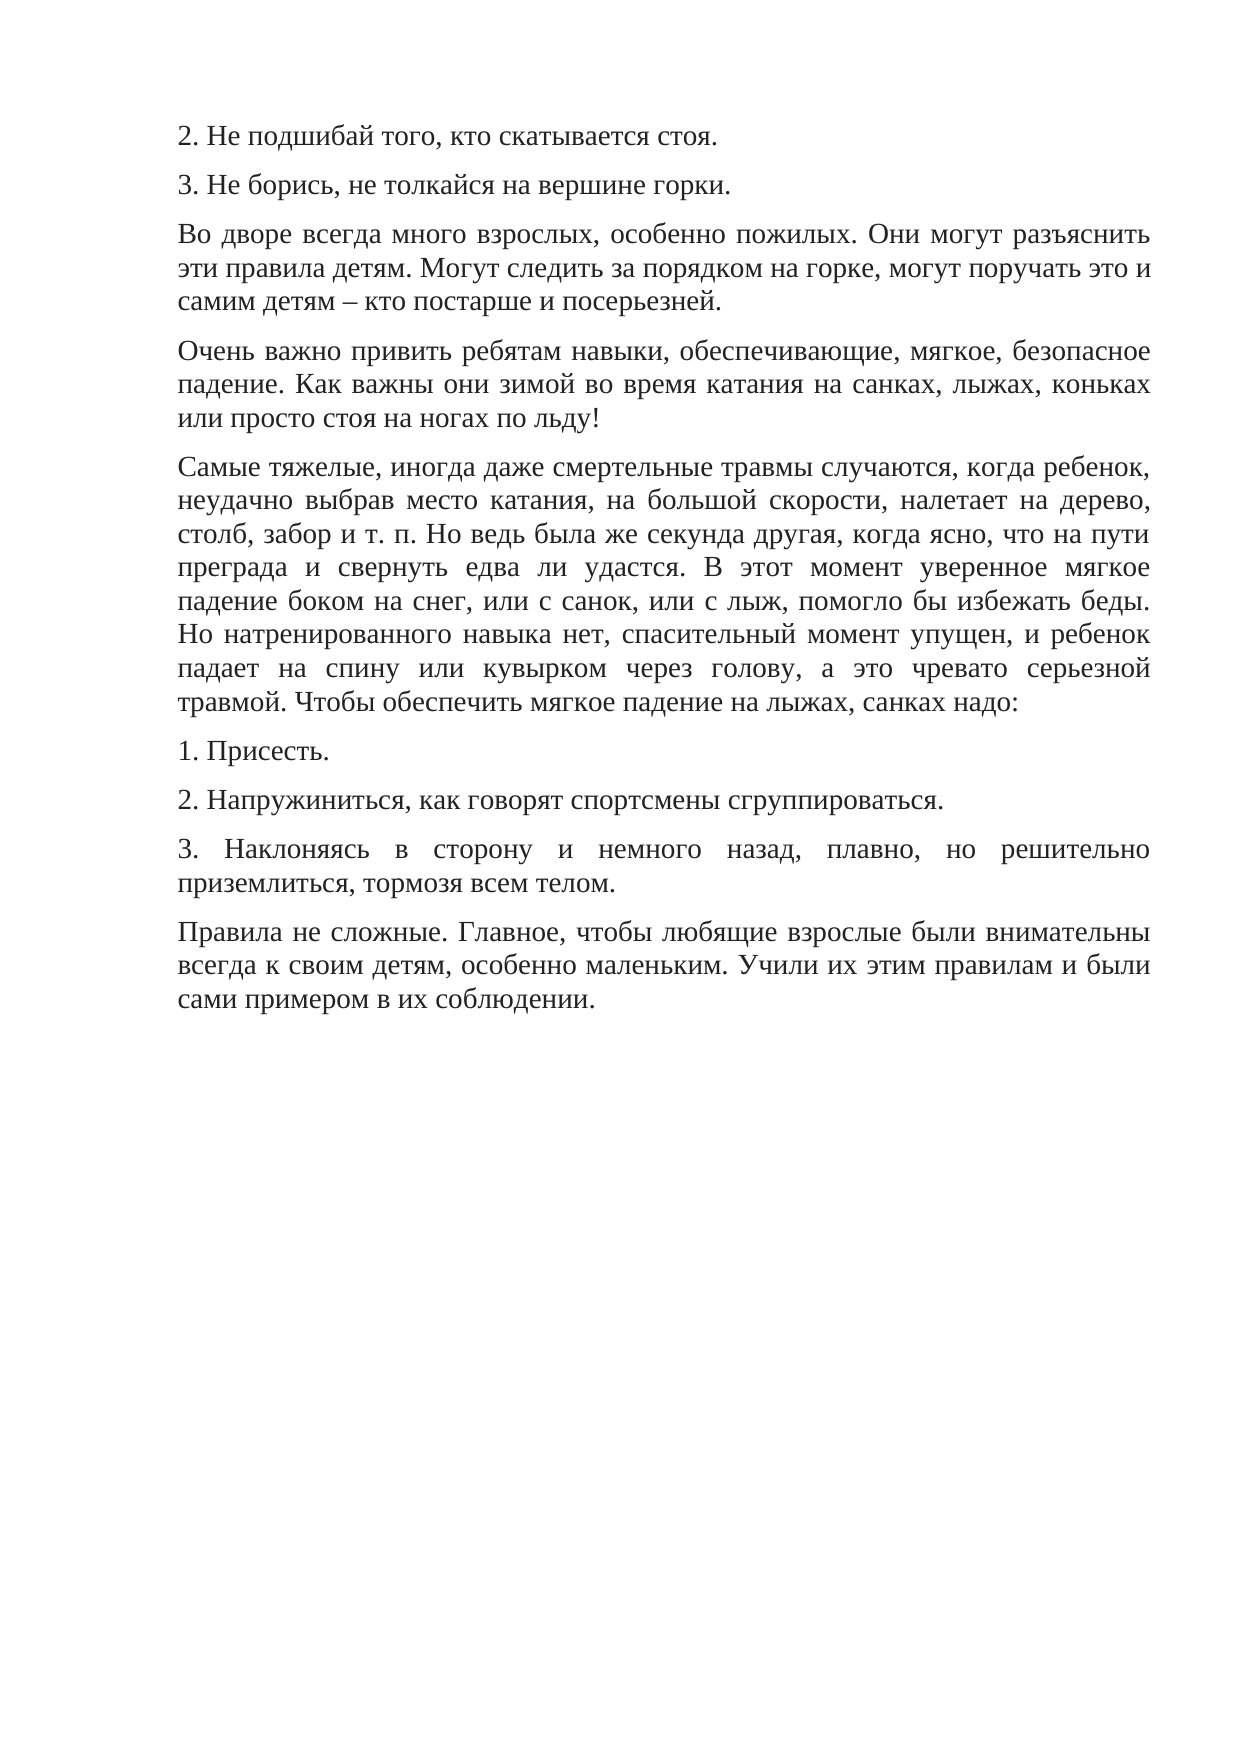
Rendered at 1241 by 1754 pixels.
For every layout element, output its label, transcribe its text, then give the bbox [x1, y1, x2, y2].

text Правила не сложные. Главное, чтобы любящие взрослые были внимательны всегда к своим детям, особенно маленьким. Учили их этим правилам и были сами примером в их соблюдении. [177, 914, 1152, 1014]
text 2. Напружиниться, как говорят спортсмены сгруппироваться. [177, 782, 1152, 816]
text Самые тяжелые, иногда даже смертельные травмы случаются, когда ребенок, неудачно выбрав место катания, на большой скорости, налетает на дерево, столб, забор и т. п. Но ведь была же секунда другая, когда ясно, что на пути преграда и свернуть едва ли удастся. В этот момент уверенное мягкое падение боком на снег, или с санок, или с лыж, помогло бы избежать беды. Но натренированного навыка нет, спасительный момент упущен, и ребенок падает на спину или кувырком через голову, а это чревато серьезной травмой. Чтобы обеспечить мягкое падение на лыжах, санках надо: [177, 449, 1152, 717]
text Во дворе всегда много взрослых, особенно пожилых. Они могут разъяснить эти правила детям. Могут следить за порядком на горке, могут поручать это и самим детям – кто постарше и посерьезней. [177, 216, 1152, 317]
text 2. Не подшибай того, кто скатывается стоя. [177, 118, 1152, 152]
text 1. Присесть. [177, 733, 1152, 766]
text Очень важно привить ребятам навыки, обеспечивающие, мягкое, безопасное падение. Как важны они зимой во время катания на санках, лыжах, коньках или просто стоя на ногах по льду! [177, 333, 1152, 433]
text 3. Не борись, не толкайся на вершине горки. [177, 167, 1152, 201]
text 3. Наклоняясь в сторону и немного назад, плавно, но решительно приземлиться, тормозя всем телом. [177, 831, 1152, 898]
